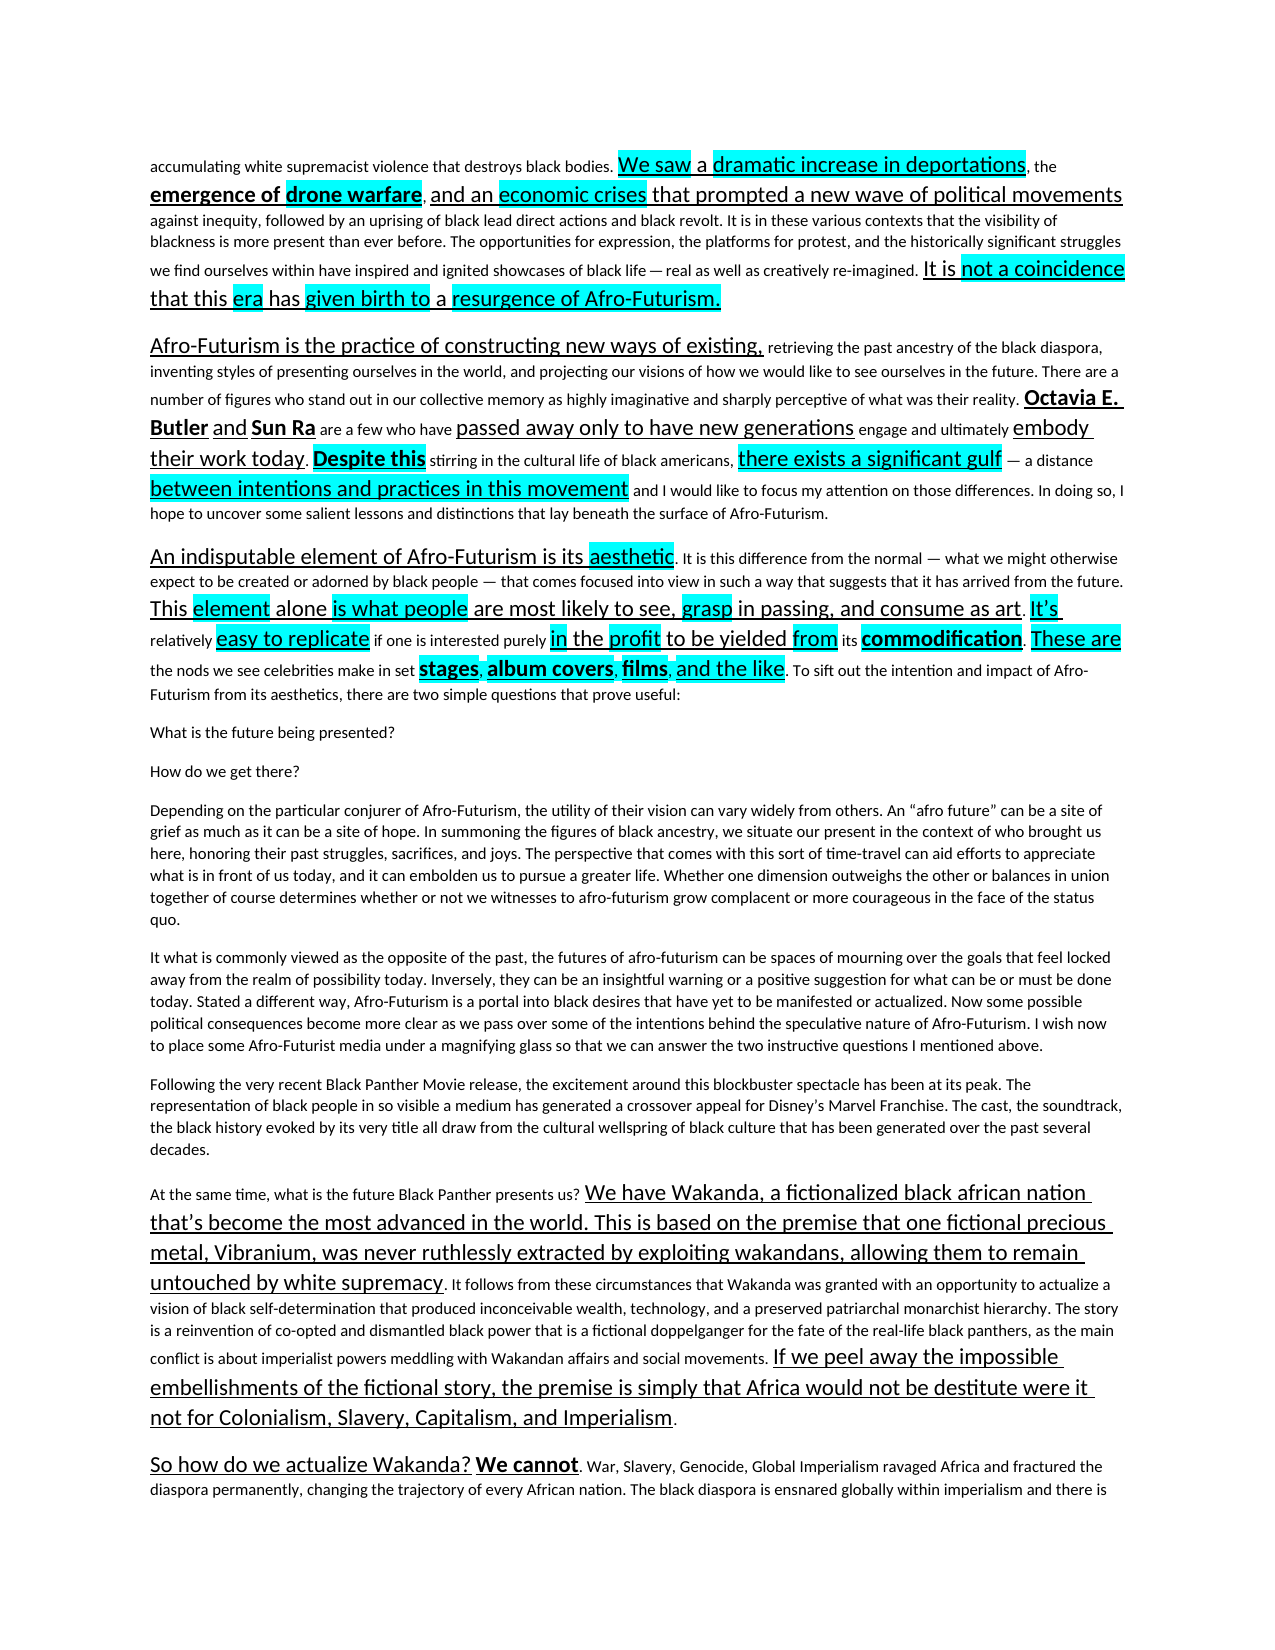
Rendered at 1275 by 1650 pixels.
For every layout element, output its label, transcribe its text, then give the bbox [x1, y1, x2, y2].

text At the same time, what is the future Black Panther presents us? We have Wakanda, a fictionalized black african nation that’s become the most advanced in the world. This is based on the premise that one fictional precious metal, Vibranium, was never ruthlessly extracted by exploiting wakandans, allowing them to remain untouched by white supremacy. It follows from these circumstances that Wakanda was granted with an opportunity to actualize a vision of black self-determination that produced inconceivable wealth, technology, and a preserved patriarchal monarchist hierarchy. The story is a reinvention of co-opted and dismantled black power that is a fictional doppelganger for the fate of the real-life black panthers, as the main conflict is about imperialist powers meddling with Wakandan affairs and social movements. If we peel away the impossible embellishments of the fictional story, the premise is simply that Africa would not be destitute were it not for Colonialism, Slavery, Capitalism, and Imperialism. [150, 1178, 1125, 1431]
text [150, 150, 1125, 312]
text An indisputable element of Afro-Futurism is its aesthetic. It is this difference from the normal — what we might otherwise expect to be created or adorned by black people — that comes focused into view in such a way that suggests that it has arrived from the future. This element alone is what people are most likely to see, grasp in passing, and consume as art. It’s relatively easy to replicate if one is interested purely in the profit to be yielded from its commodification. These are the nods we see celebrities make in set stages, album covers, films, and the like. To sift out the intention and impact of Afro-Futurism from its aesthetics, there are two simple questions that prove useful: [150, 542, 1125, 704]
text Following the very recent Black Panther Movie release, the excitement around this blockbuster spectacle has been at its peak. The representation of black people in so visible a medium has generated a crossover appeal for Disney’s Marvel Franchise. The cast, the soundtrack, the black history evoked by its very title all draw from the cultural wellspring of black culture that has been generated over the past several decades. [150, 1074, 1125, 1160]
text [150, 1450, 1125, 1500]
text Afro-Futurism is the practice of constructing new ways of existing, retrieving the past ancestry of the black diaspora, inventing styles of presenting ourselves in the world, and projecting our visions of how we would like to see ourselves in the future. There are a number of figures who stand out in our collective memory as highly imaginative and sharply perceptive of what was their reality. Octavia E. Butler and Sun Ra are a few who have passed away only to have new generations engage and ultimately embody their work today. Despite this stirring in the cultural life of black americans, there exists a significant gulf — a distance between intentions and practices in this movement and I would like to focus my attention on those differences. In doing so, I hope to uncover some salient lessons and distinctions that lay beneath the surface of Afro-Futurism. [150, 331, 1125, 524]
text Depending on the particular conjurer of Afro-Futurism, the utility of their vision can vary widely from others. An “afro future” can be a site of grief as much as it can be a site of hope. In summoning the figures of black ancestry, we situate our present in the context of who brought us here, honoring their past struggles, sacrifices, and joys. The perspective that comes with this sort of time-travel can aid efforts to appreciate what is in front of us today, and it can embolden us to pursue a greater life. Whether one dimension outweighs the other or balances in union together of course determines whether or not we witnesses to afro-futurism grow complacent or more courageous in the face of the status quo. [150, 800, 1125, 929]
text What is the future being presented? [150, 723, 1125, 743]
text How do we get there? [150, 761, 1125, 782]
text It what is commonly viewed as the opposite of the past, the futures of afro-futurism can be spaces of mourning over the goals that feel locked away from the realm of possibility today. Inversely, they can be an insightful warning or a positive suggestion for what can be or must be done today. Stated a different way, Afro-Futurism is a portal into black desires that have yet to be manifested or actualized. Now some possible political consequences become more clear as we pass over some of the intentions behind the speculative nature of Afro-Futurism. I wish now to place some Afro-Futurist media under a magnifying glass so that we can answer the two instructive questions I mentioned above. [150, 948, 1125, 1056]
